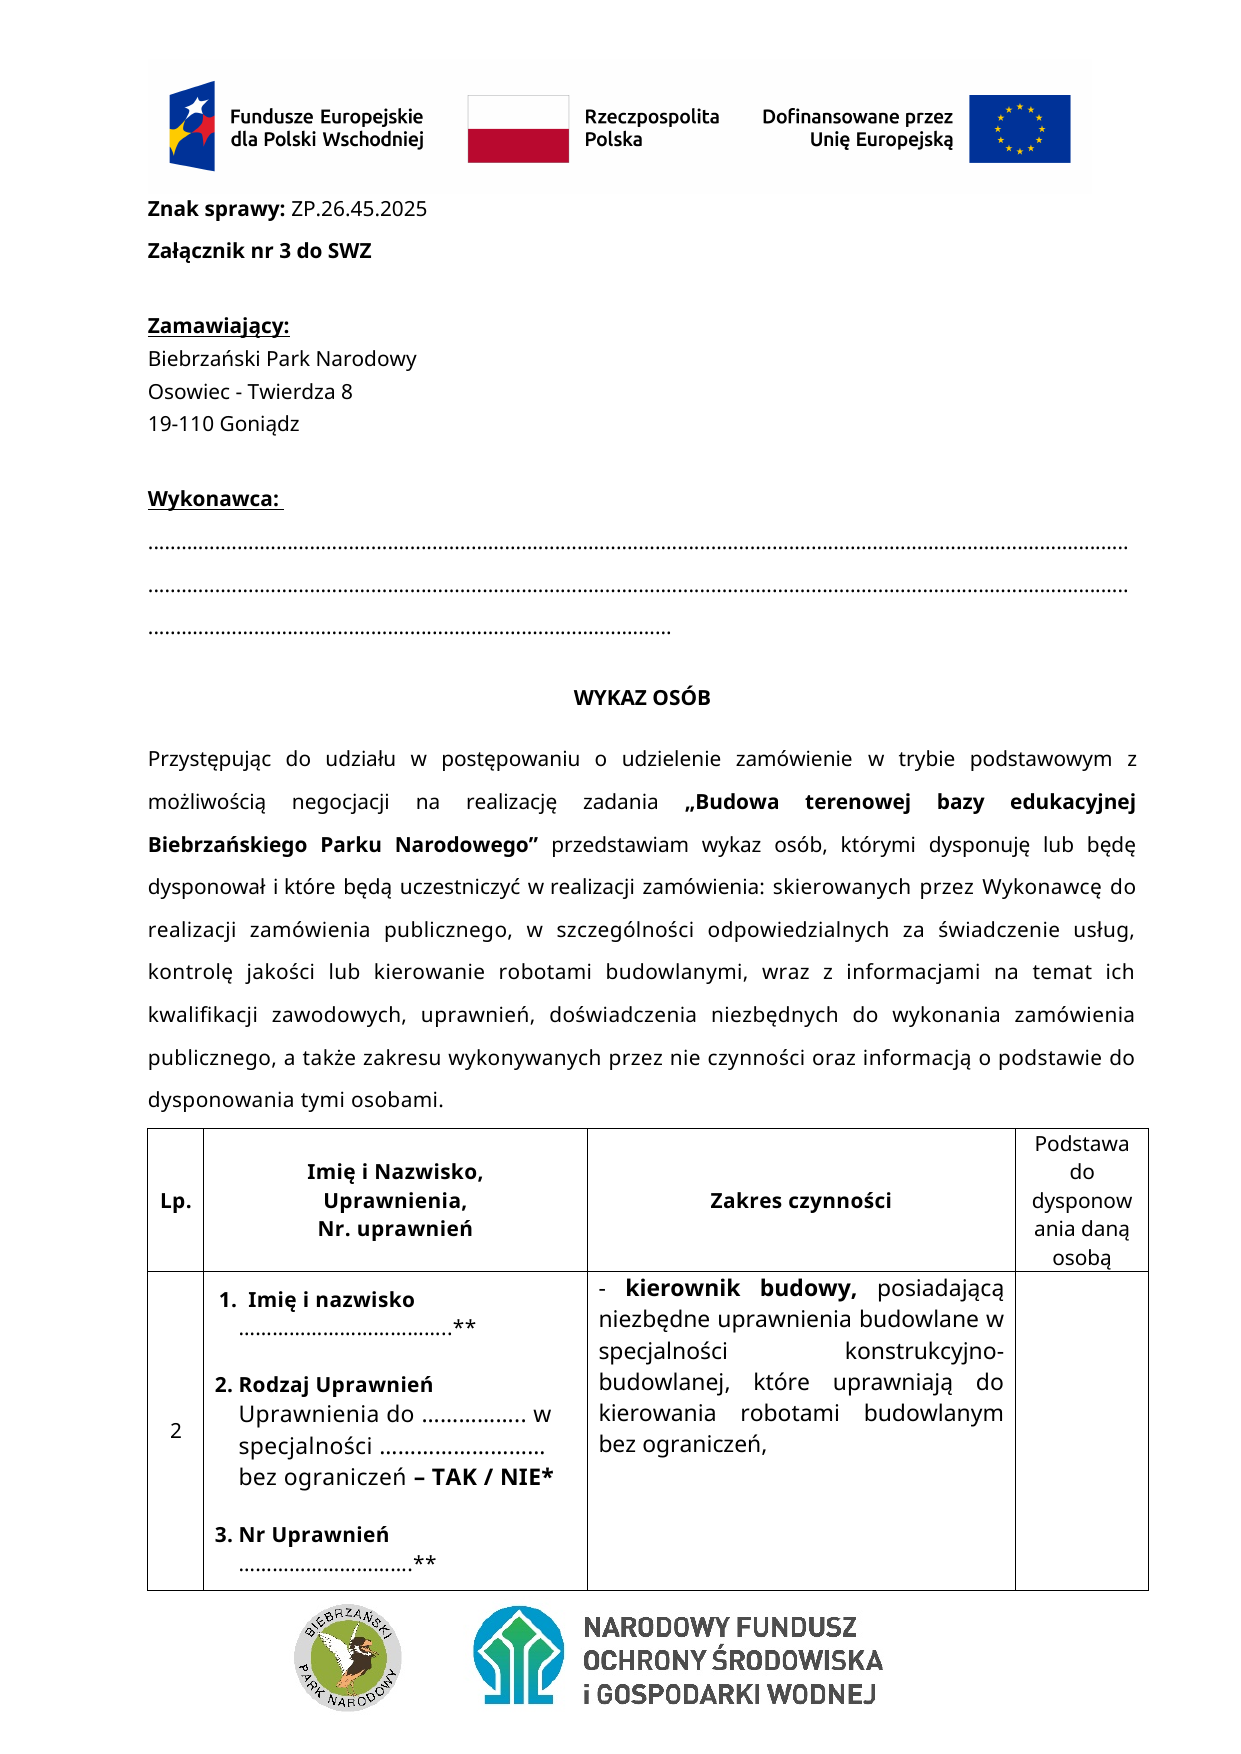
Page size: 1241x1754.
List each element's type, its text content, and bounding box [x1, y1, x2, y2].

table_cell [1016, 1272, 1148, 1589]
text Osowiec - Twierdza 8 [148, 377, 1137, 405]
picture [147, 59, 1093, 194]
text Przystępując do udziału w postępowaniu o udzielenie zamówienie w trybie podstawowym z możliwością negocjacji na realizację zadania „Budowa terenowej bazy edukacyjnej Biebrzańskiego Parku Narodowego” przedstawiam wykaz osób, którymi dysponuję lub będę dysponował i które będą uczestniczyć w realizacji zamówienia: skierowanych przez Wykonawcę do realizacji zamówienia publicznego, w szczególności odpowiedzialnych za świadczenie usług, kontrolę jakości lub kierowanie robotami budowlanymi, wraz z informacjami na temat ich kwalifikacji zawodowych, uprawnień, doświadczenia niezbędnych do wykonania zamówienia publicznego, a także zakresu wykonywanych przez nie czynności oraz informacją o podstawie do dysponowania tymi osobami. [148, 744, 1137, 1114]
table_cell - kierownik budowy, posiadającą niezbędne uprawnienia budowlane w specjalności konstrukcyjno-budowlanej, które uprawniają do kierowania robotami budowlanym bez ograniczeń, [588, 1272, 1015, 1589]
subtitle WYKAZ OSÓB [148, 683, 1137, 712]
text Wykonawca: [148, 484, 1137, 513]
table_cell Imię i nazwisko ………………………………..** Rodzaj Uprawnień Uprawnienia do …………….. w specjalności ……………………… bez ograniczeń – TAK / NIE* Nr Uprawnień ………………………….** [204, 1272, 587, 1589]
table_header Lp. [148, 1129, 203, 1271]
picture [288, 1591, 951, 1754]
text 19-110 Goniądz [148, 409, 1137, 438]
table_header Imię i Nazwisko, Uprawnienia, Nr. uprawnień [204, 1129, 587, 1271]
text .............................................................................................................................................................................................................................................................................................................................................................................................................................................................. [148, 527, 1137, 641]
text Zamawiający: [148, 312, 1137, 340]
table_header Zakres czynności [588, 1129, 1015, 1271]
text Biebrzański Park Narodowy [148, 344, 1137, 373]
table_header Podstawa do dysponowania daną osobą [1016, 1129, 1148, 1271]
text Znak sprawy: ZP.26.45.2025 Załącznik nr 3 do SWZ [148, 194, 1137, 265]
table_cell 2 [148, 1272, 203, 1589]
